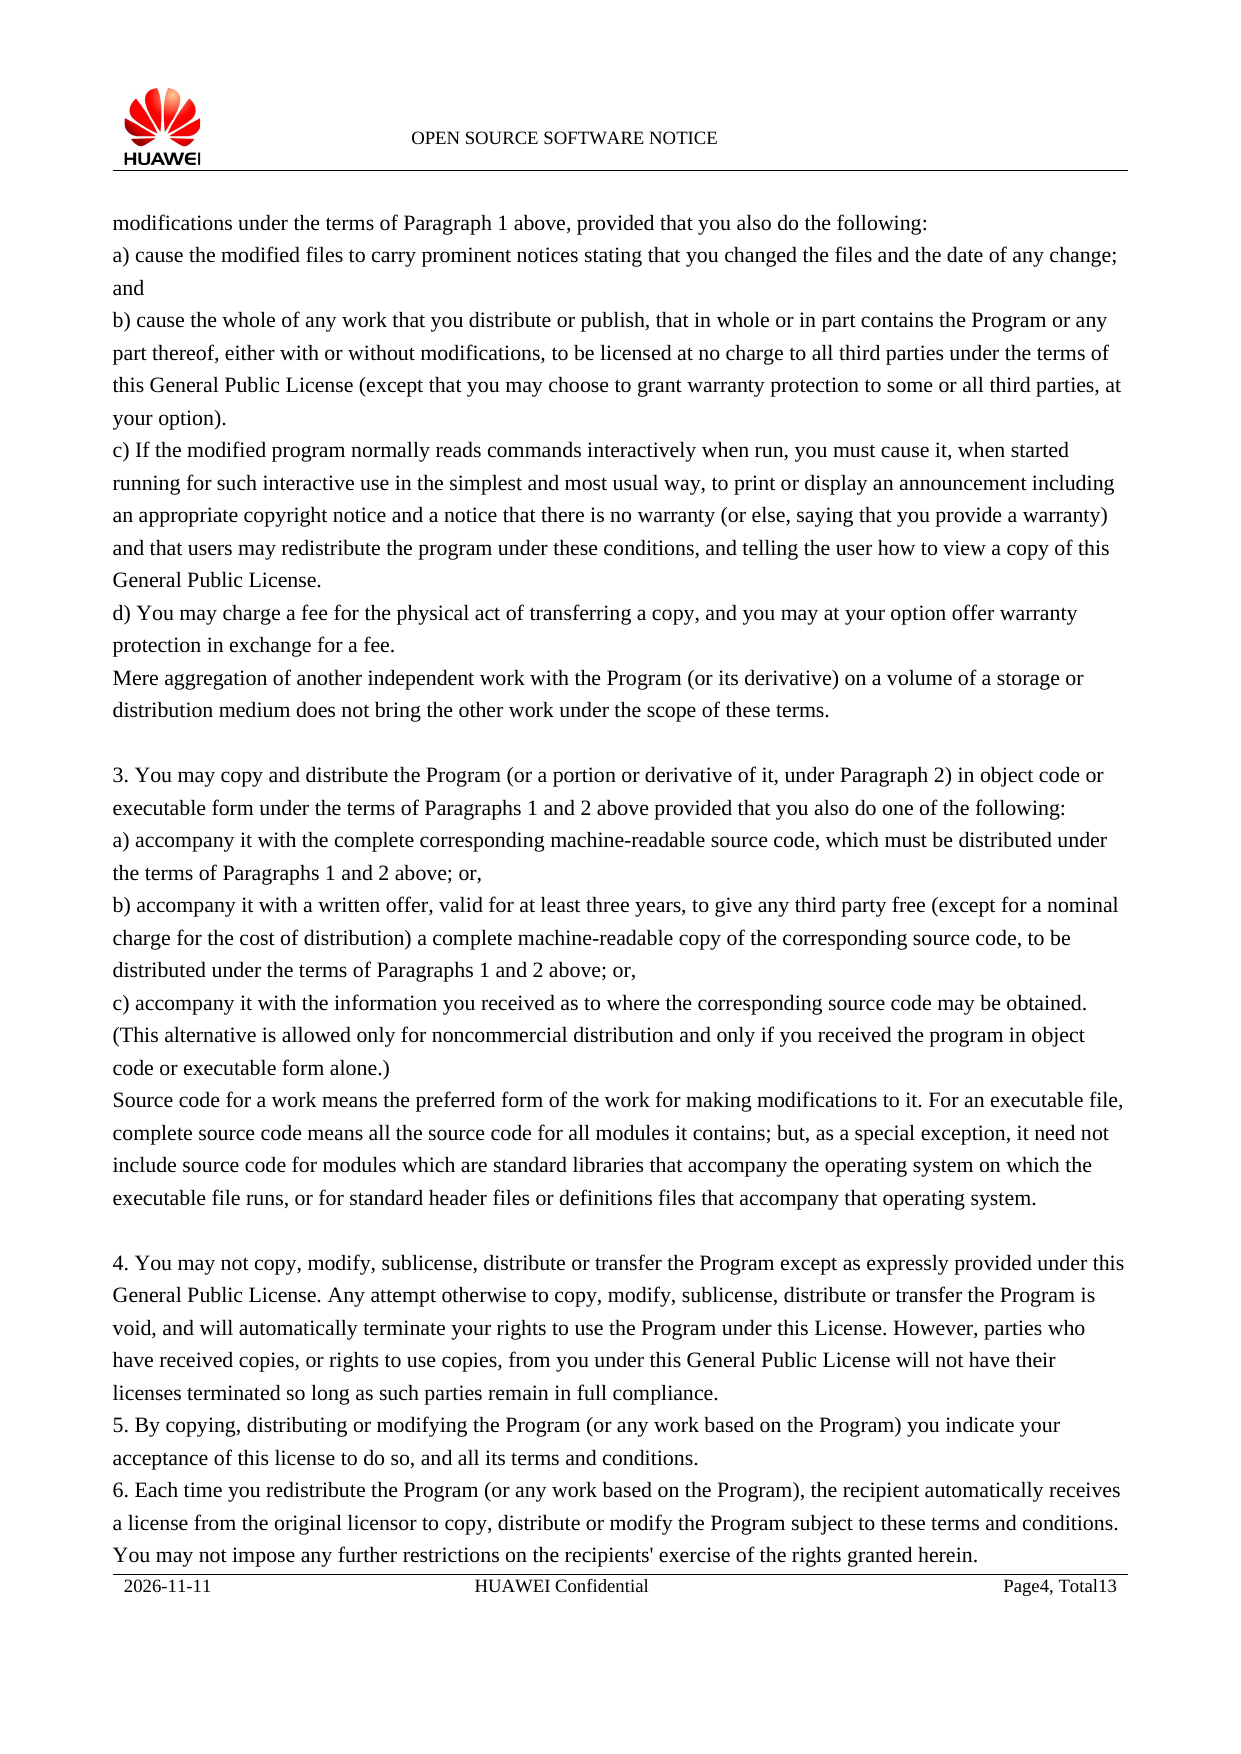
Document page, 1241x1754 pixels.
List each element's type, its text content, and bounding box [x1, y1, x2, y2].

picture [124, 88, 201, 165]
